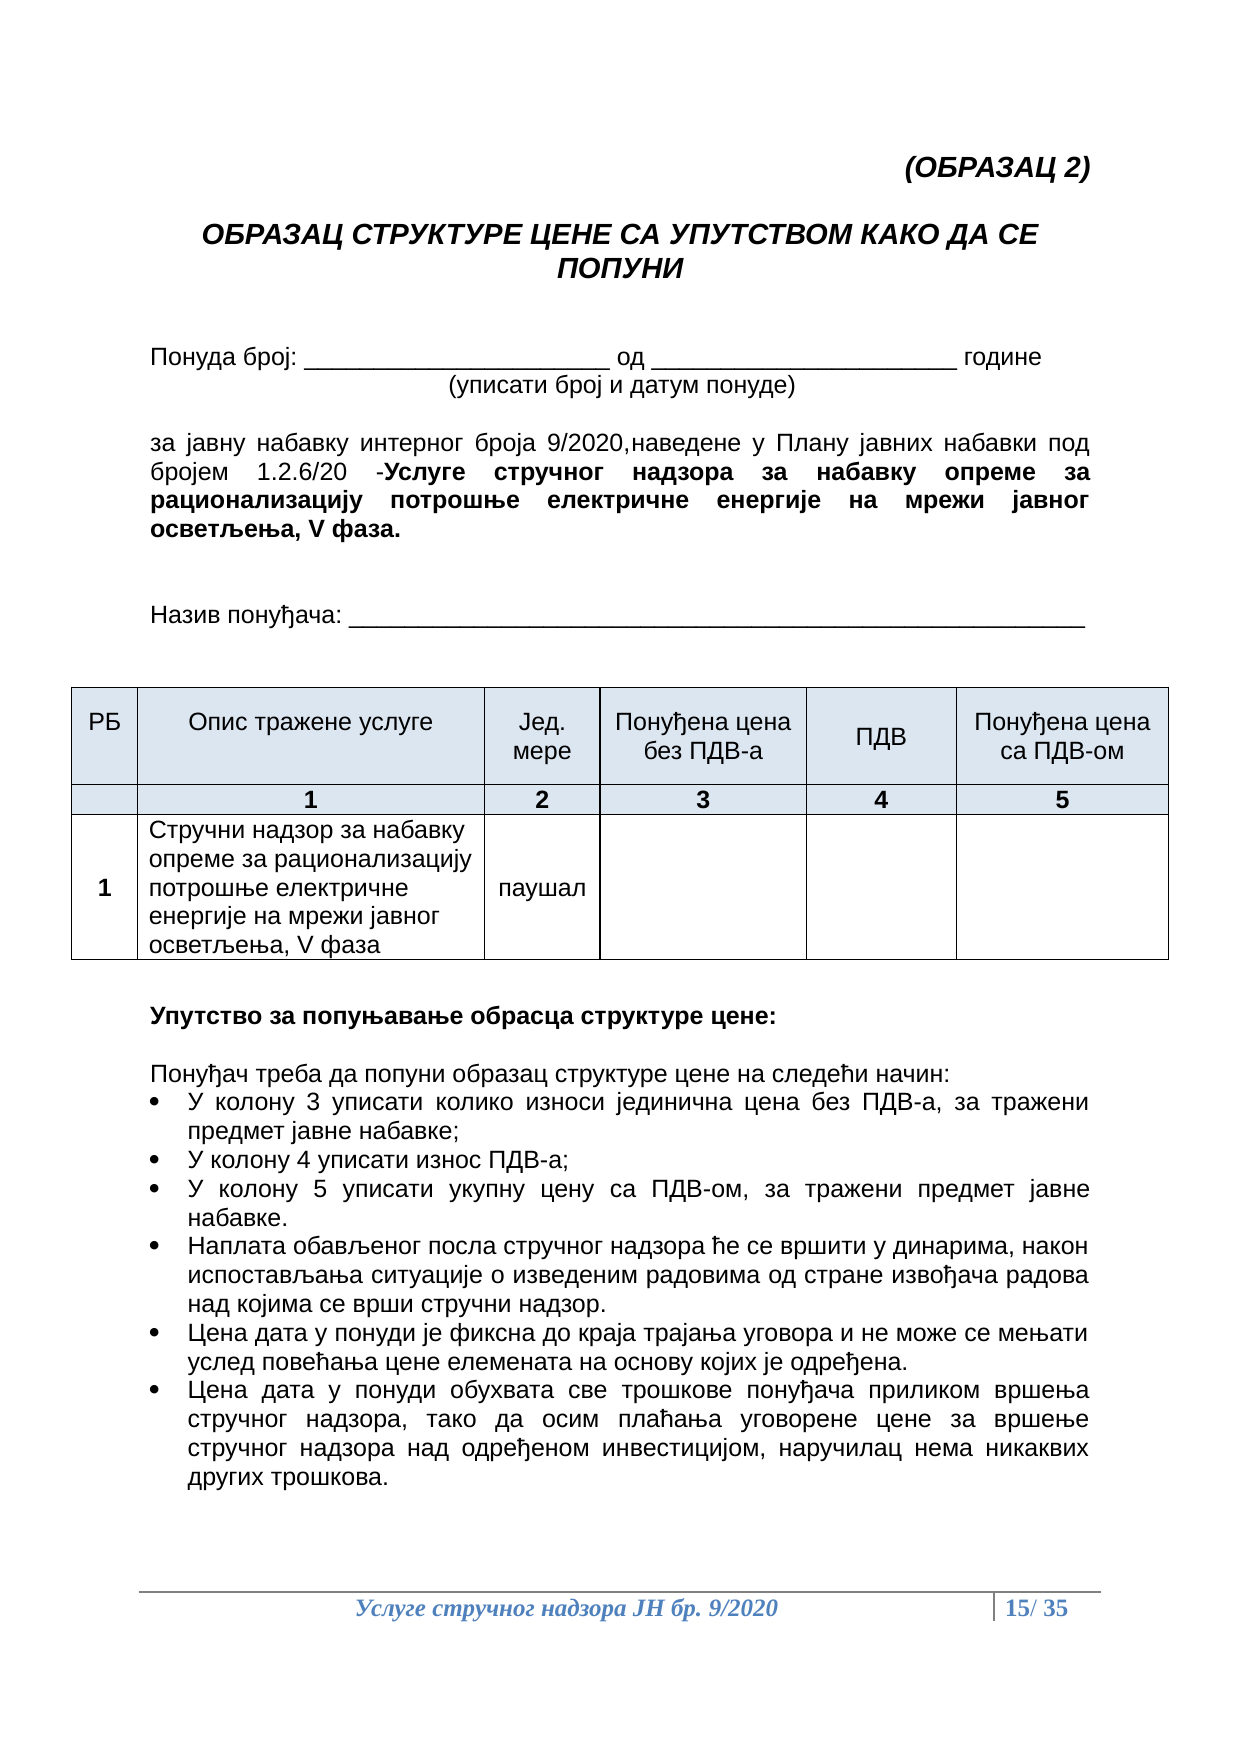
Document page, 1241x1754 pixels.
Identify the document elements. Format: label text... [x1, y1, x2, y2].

table_header Јед. мере [485, 688, 599, 784]
table_header ПДВ [807, 688, 956, 784]
list У колону 4 уписати износ ПДВ-а; [150, 1145, 1090, 1174]
table_cell 2 [485, 785, 599, 814]
table_cell 1 [138, 785, 484, 814]
table_header РБ [72, 688, 137, 784]
table_cell 3 [601, 785, 806, 814]
text (ОБРАЗАЦ 2) [150, 150, 1090, 183]
table_cell [72, 785, 137, 814]
text ОБРАЗАЦ СТРУКТУРЕ ЦЕНЕ СА УПУТСТВОМ КАКО ДА СЕ ПОПУНИ [150, 217, 1090, 284]
table_cell [807, 815, 956, 959]
table_cell [957, 815, 1168, 959]
list Наплата обављеног посла стручног надзора ће се вршити у динарима, након испостављања ситуације о изведеним радовима од стране извођача радова над којима се врши стручни надзор. [150, 1231, 1090, 1318]
list У колону 3 уписати колико износи јединична цена без ПДВ-а, за тражени предмет јавне набавке; [150, 1087, 1090, 1145]
text Упутство за попуњавање обрасца структуре цене: [150, 1001, 1090, 1030]
table_header Понуђена цена са ПДВ-ом [957, 688, 1168, 784]
table_header Понуђена цена без ПДВ-а [601, 688, 806, 784]
table_header Опис тражене услуге [138, 688, 484, 784]
table_cell паушал [485, 815, 599, 959]
list (уписати број и датум понуде) [150, 370, 1090, 399]
text за јавну набавку интерног броја 9/2020,наведене у Плану јавних набавки под бројем 1.2.6/20 -Услуге стручног надзора за набавку опреме за рационализацију потрошње електричне енергије на мрежи јавног осветљења, V фаза. [150, 428, 1090, 543]
table_cell 1 [72, 815, 137, 959]
table_cell Стручни надзор за набавку опреме за рационализацију потрошње електричне енергије на мрежи јавног осветљења, V фаза [138, 815, 484, 959]
list Назив понуђача: _____________________________________________________ [150, 600, 1090, 629]
table_cell [601, 815, 806, 959]
list Цена дата у понуди обухвата све трошкове понуђача приликом вршења стручног надзора, тако да осим плаћања уговорене цене за вршење стручног надзора над одређеном инвестицијом, наручилац нема никаквих других трошкова. [150, 1375, 1090, 1490]
table_cell 4 [807, 785, 956, 814]
list Цена дата у понуди је фиксна до краја трајања уговора и не може се мењати услед повећања цене елемената на основу којих је одређена. [150, 1318, 1090, 1375]
list У колону 5 уписати укупну цену са ПДВ-ом, за тражени предмет јавне набавке. [150, 1174, 1090, 1231]
list Понуда број: ______________________ од ______________________ године [150, 342, 1090, 370]
table_cell 5 [957, 785, 1168, 814]
text Понуђач треба да попуни образац структуре цене на следећи начин: [150, 1058, 1090, 1087]
